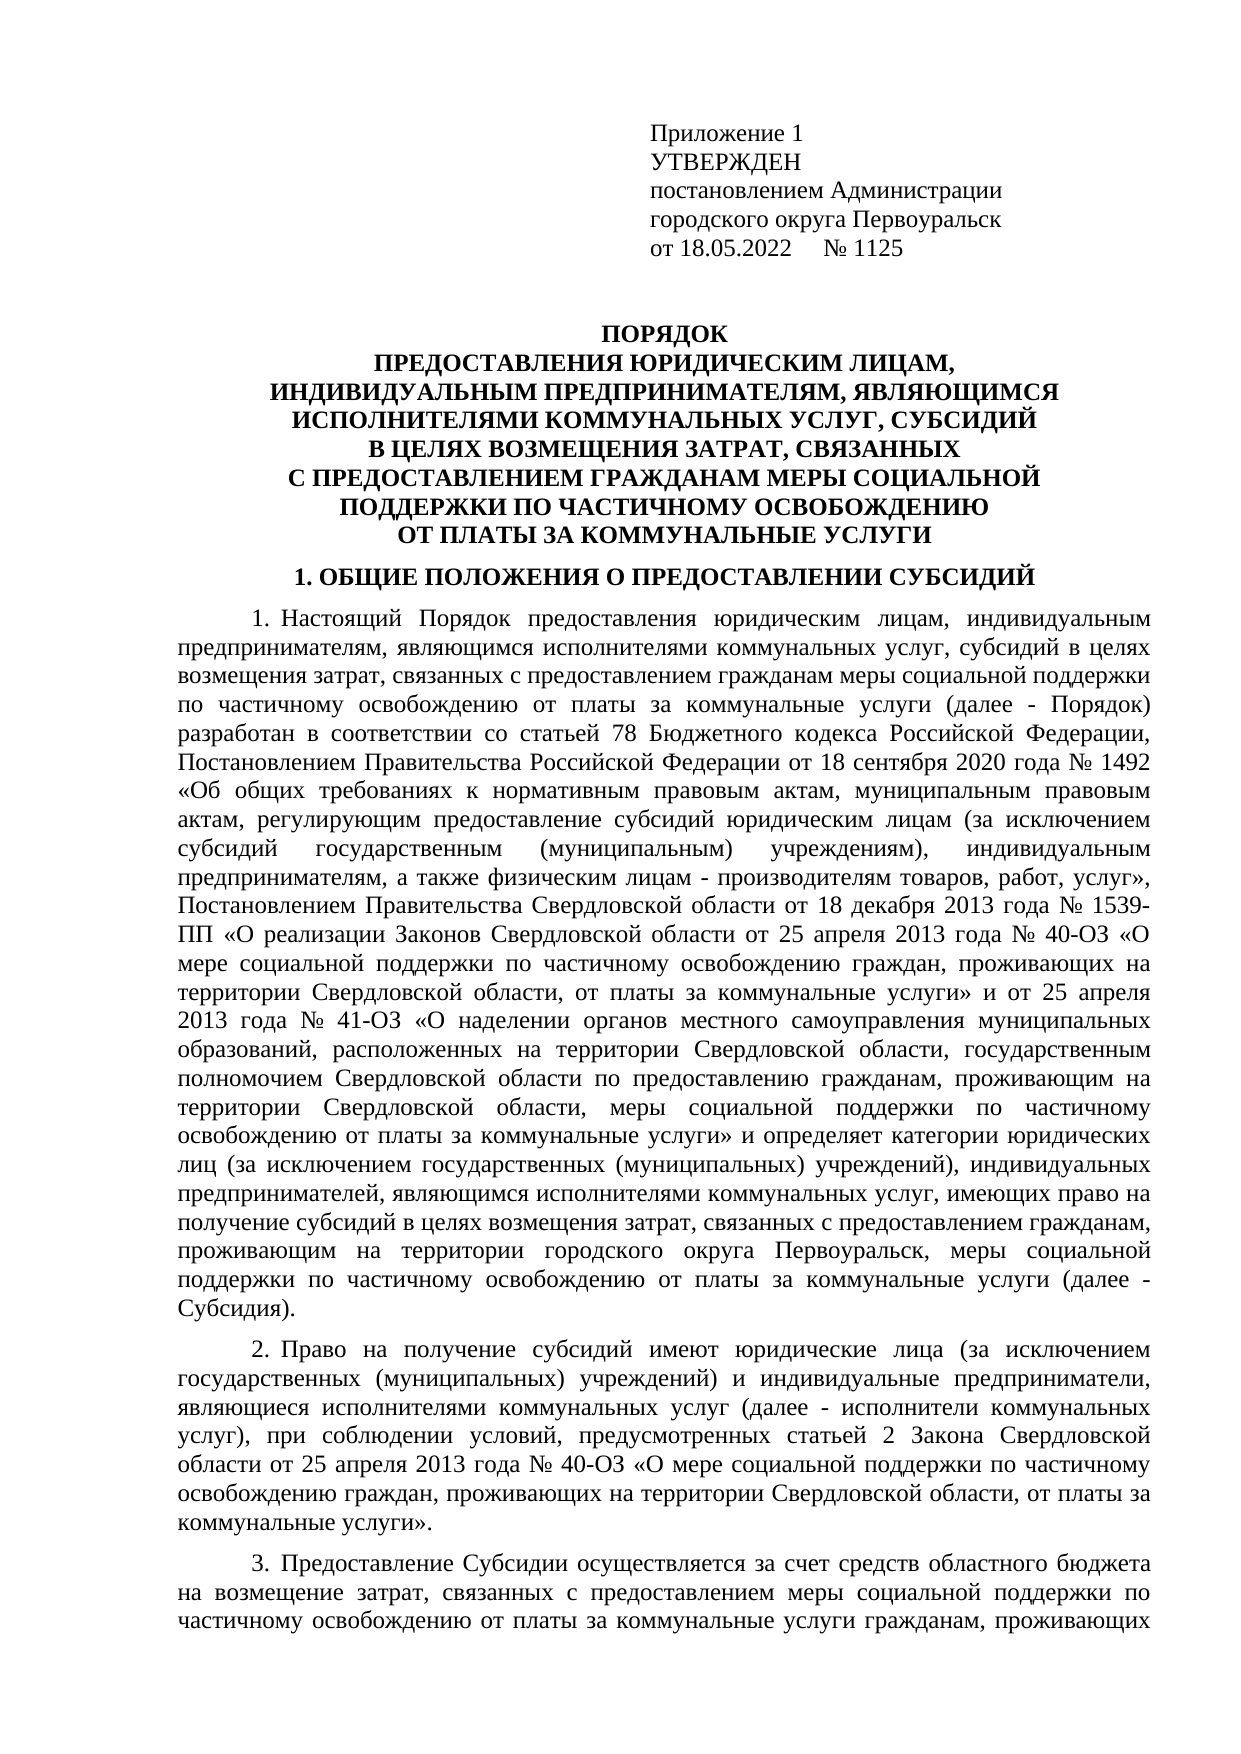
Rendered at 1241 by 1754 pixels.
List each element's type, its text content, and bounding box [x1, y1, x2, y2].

title С ПРЕДОСТАВЛЕНИЕМ ГРАЖДАНАМ МЕРЫ СОЦИАЛЬНОЙ [177, 463, 1152, 492]
title 1. ОБЩИЕ ПОЛОЖЕНИЯ О ПРЕДОСТАВЛЕНИИ СУБСИДИЙ [177, 562, 1152, 591]
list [177, 1548, 1152, 1634]
title ОТ ПЛАТЫ ЗА КОММУНАЛЬНЫЕ УСЛУГИ [177, 521, 1152, 549]
list Право на получение субсидий имеют юридические лица (за исключением государственных (муниципальных) учреждений) и индивидуальные предприниматели, являющиеся исполнителями коммунальных услуг (далее - исполнители коммунальных услуг), при соблюдении условий, предусмотренных статьей 2 Закона Свердловской области от 25 апреля 2013 года № 40-ОЗ «О мере социальной поддержки по частичному освобождению граждан, проживающих на территории Свердловской области, от платы за коммунальные услуги». [177, 1334, 1152, 1536]
title ПОДДЕРЖКИ ПО ЧАСТИЧНОМУ ОСВОБОЖДЕНИЮ [177, 492, 1152, 521]
title ИНДИВИДУАЛЬНЫМ ПРЕДПРИНИМАТЕЛЯМ, ЯВЛЯЮЩИМСЯ ИСПОЛНИТЕЛЯМИ КОММУНАЛЬНЫХ УСЛУГ, СУБСИДИЙ [177, 377, 1152, 434]
title В ЦЕЛЯХ ВОЗМЕЩЕНИЯ ЗАТРАТ, СВЯЗАННЫХ [177, 434, 1152, 463]
title ПОРЯДОК [177, 319, 1152, 348]
text от 18.05.2022 № 1125 [650, 233, 1152, 262]
text Приложение 1 [650, 118, 1152, 147]
list Настоящий Порядок предоставления юридическим лицам, индивидуальным предпринимателям, являющимся исполнителями коммунальных услуг, субсидий в целях возмещения затрат, связанных с предоставлением гражданам меры социальной поддержки по частичному освобождению от платы за коммунальные услуги (далее - Порядок) разработан в соответствии со статьей 78 Бюджетного кодекса Российской Федерации, Постановлением Правительства Российской Федерации от 18 сентября 2020 года № 1492 «Об общих требованиях к нормативным правовым актам, муниципальным правовым актам, регулирующим предоставление субсидий юридическим лицам (за исключением субсидий государственным (муниципальным) учреждениям), индивидуальным предпринимателям, а также физическим лицам - производителям товаров, работ, услуг», Постановлением Правительства Свердловской области от 18 декабря 2013 года № 1539-ПП «О реализации Законов Свердловской области от 25 апреля 2013 года № 40-ОЗ «О мере социальной поддержки по частичному освобождению граждан, проживающих на территории Свердловской области, от платы за коммунальные услуги» и от 25 апреля 2013 года № 41-ОЗ «О наделении органов местного самоуправления муниципальных образований, расположенных на территории Свердловской области, государственным полномочием Свердловской области по предоставлению гражданам, проживающим на территории Свердловской области, меры социальной поддержки по частичному освобождению от платы за коммунальные услуги» и определяет категории юридических лиц (за исключением государственных (муниципальных) учреждений), индивидуальных предпринимателей, являющимся исполнителями коммунальных услуг, имеющих право на получение субсидий в целях возмещения затрат, связанных с предоставлением гражданам, проживающим на территории городского округа Первоуральск, меры социальной поддержки по частичному освобождению от платы за коммунальные услуги (далее - Субсидия). [177, 603, 1152, 1322]
text городского округа Первоуральск [650, 204, 1152, 233]
title ПРЕДОСТАВЛЕНИЯ ЮРИДИЧЕСКИМ ЛИЦАМ, [177, 348, 1152, 377]
text УТВЕРЖДЕН [650, 147, 1152, 176]
text постановлением Администрации [650, 176, 1152, 204]
